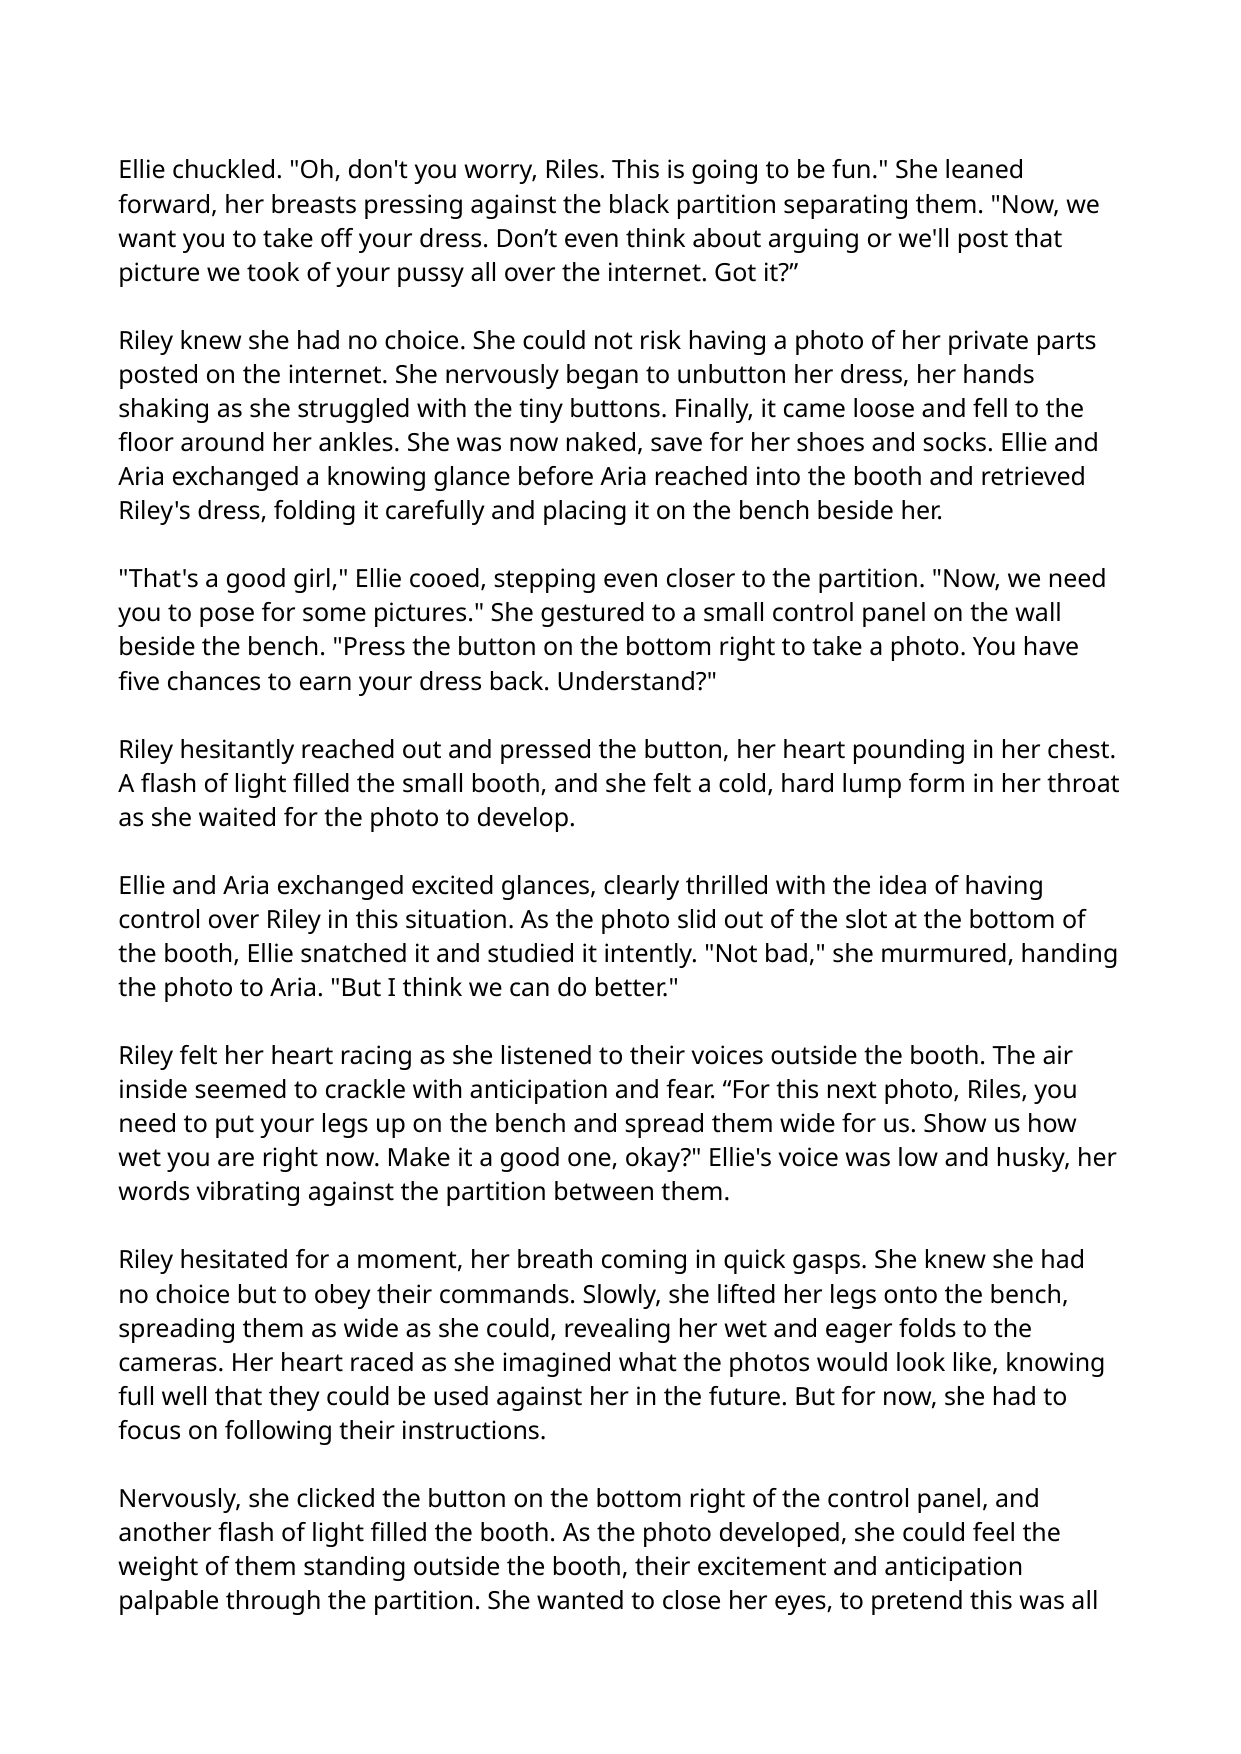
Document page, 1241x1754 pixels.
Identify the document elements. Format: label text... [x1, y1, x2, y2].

text Riley hesitated for a moment, her breath coming in quick gasps. She knew she had no choice but to obey their commands. Slowly, she lifted her legs onto the bench, spreading them as wide as she could, revealing her wet and eager folds to the cameras. Her heart raced as she imagined what the photos would look like, knowing full well that they could be used against her in the future. But for now, she had to focus on following their instructions. [118, 1242, 1122, 1447]
text "That's a good girl," Ellie cooed, stepping even closer to the partition. "Now, we need you to pose for some pictures." She gestured to a small control panel on the wall beside the bench. "Press the button on the bottom right to take a photo. You have five chances to earn your dress back. Understand?" [118, 561, 1122, 697]
text Ellie and Aria exchanged excited glances, clearly thrilled with the idea of having control over Riley in this situation. As the photo slid out of the slot at the bottom of the booth, Ellie snatched it and studied it intently. "Not bad," she murmured, handing the photo to Aria. "But I think we can do better." [118, 867, 1122, 1004]
text Riley hesitantly reached out and pressed the button, her heart pounding in her chest. A flash of light filled the small booth, and she felt a cold, hard lump form in her throat as she waited for the photo to develop. [118, 731, 1122, 833]
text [118, 1481, 1122, 1617]
text Riley felt her heart racing as she listened to their voices outside the booth. The air inside seemed to crackle with anticipation and fear. “For this next photo, Riles, you need to put your legs up on the bench and spread them wide for us. Show us how wet you are right now. Make it a good one, okay?" Ellie's voice was low and husky, her words vibrating against the partition between them. [118, 1038, 1122, 1208]
text Riley knew she had no choice. She could not risk having a photo of her private parts posted on the internet. She nervously began to unbutton her dress, her hands shaking as she struggled with the tiny buttons. Finally, it came loose and fell to the floor around her ankles. She was now naked, save for her shoes and socks. Ellie and Aria exchanged a knowing glance before Aria reached into the booth and retrieved Riley's dress, folding it carefully and placing it on the bench beside her. [118, 322, 1122, 527]
text Ellie chuckled. "Oh, don't you worry, Riles. This is going to be fun." She leaned forward, her breasts pressing against the black partition separating them. "Now, we want you to take off your dress. Don’t even think about arguing or we'll post that picture we took of your pussy all over the internet. Got it?” [118, 152, 1122, 288]
